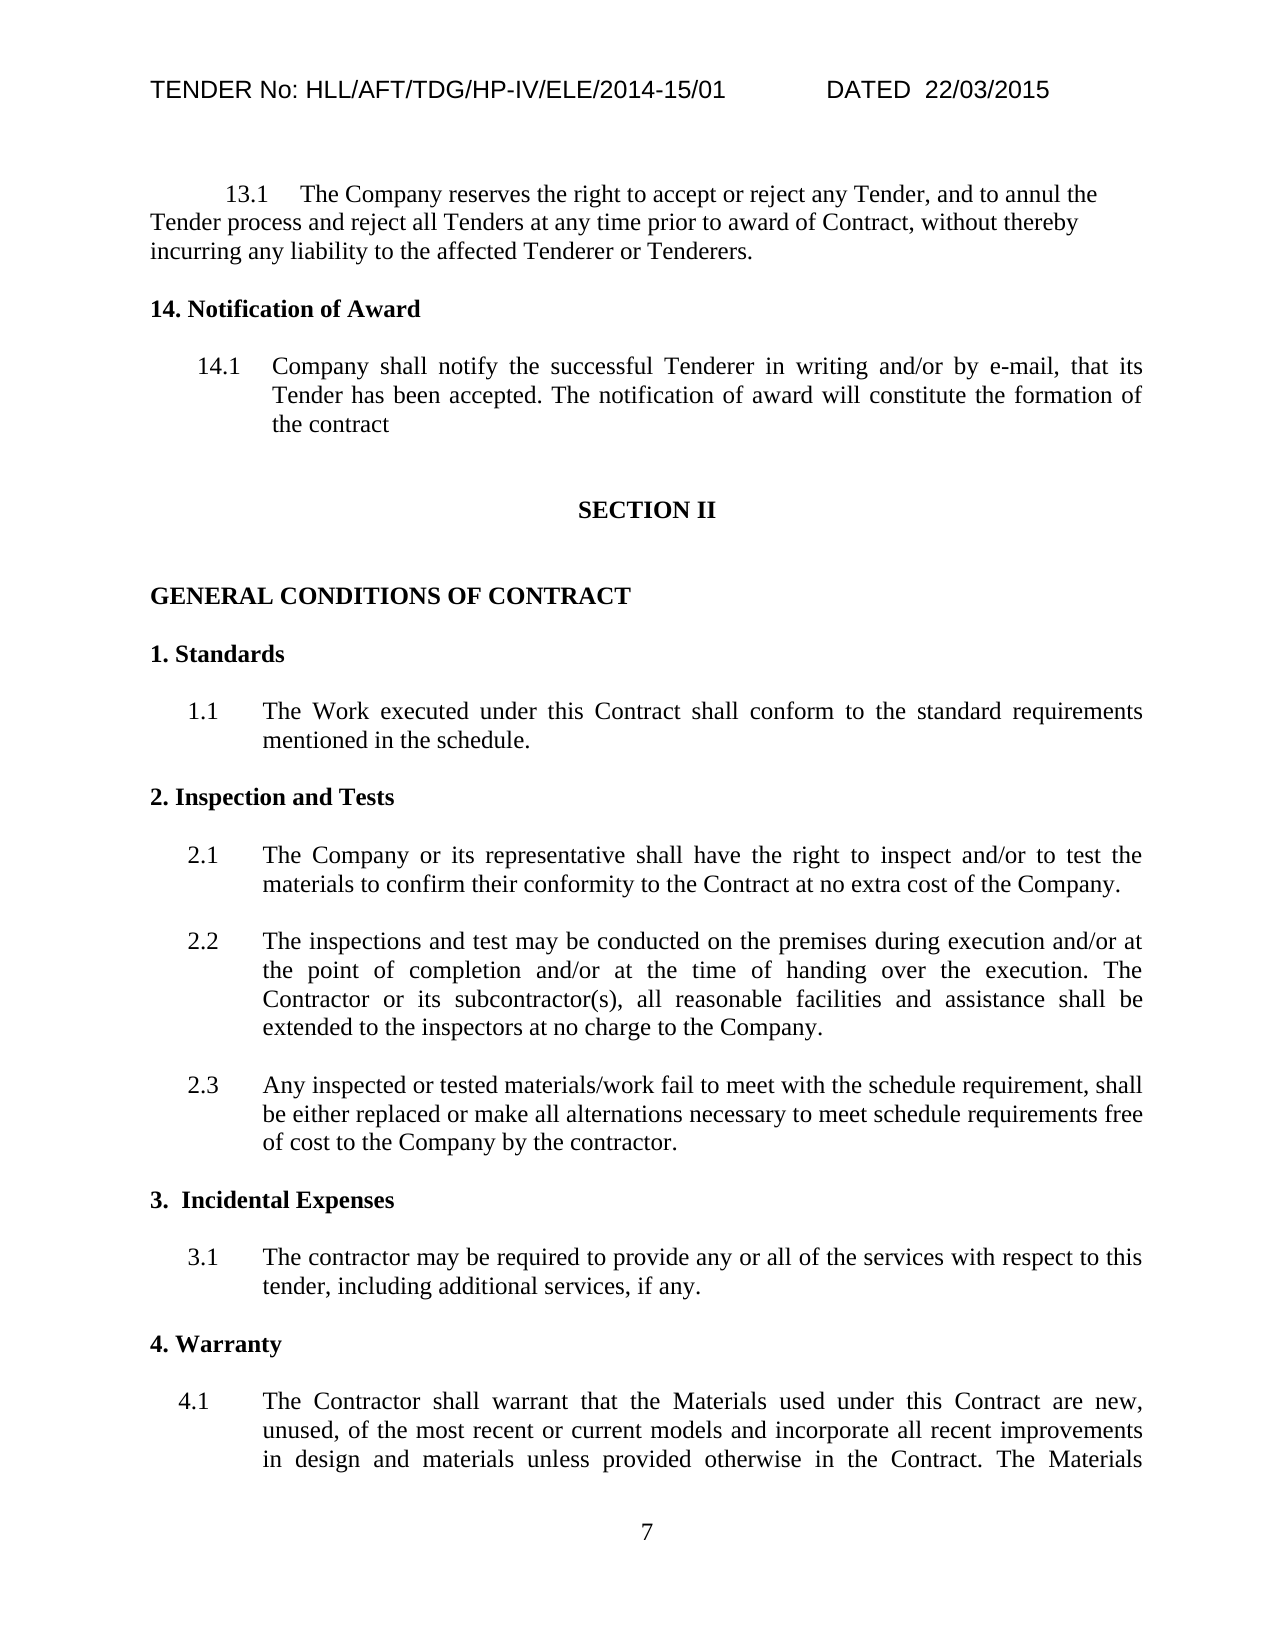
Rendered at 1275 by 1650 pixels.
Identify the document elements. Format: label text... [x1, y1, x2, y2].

text 14.1 Company shall notify the successful Tenderer in writing and/or by e-mail, that its Tender has been accepted. The notification of award will constitute the formation of the contract [197, 351, 1144, 437]
text SECTION II [150, 495, 1144, 524]
text 1.1 The Work executed under this Contract shall conform to the standard requirements mentioned in the schedule. [187, 696, 1144, 754]
text GENERAL CONDITIONS OF CONTRACT [150, 581, 1144, 610]
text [178, 1386, 1144, 1472]
text 3. Incidental Expenses [150, 1185, 1144, 1214]
text 14. Notification of Award [150, 294, 1144, 322]
text 1. Standards [150, 639, 1144, 667]
text 2.3 Any inspected or tested materials/work fail to meet with the schedule requirement, shall be either replaced or make all alternations necessary to meet schedule requirements free of cost to the Company by the contractor. [187, 1070, 1144, 1156]
text 3.1 The contractor may be required to provide any or all of the services with respect to this tender, including additional services, if any. [187, 1242, 1144, 1300]
text 2.2 The inspections and test may be conducted on the premises during execution and/or at the point of completion and/or at the time of handing over the execution. The Contractor or its subcontractor(s), all reasonable facilities and assistance shall be extended to the inspectors at no charge to the Company. [187, 926, 1144, 1041]
text 4. Warranty [150, 1329, 1144, 1357]
text 2. Inspection and Tests [150, 782, 1144, 811]
text 13.1 The Company reserves the right to accept or reject any Tender, and to annul the Tender process and reject all Tenders at any time prior to award of Contract, without thereby incurring any liability to the affected Tenderer or Tenderers. [150, 179, 1144, 265]
text 2.1 The Company or its representative shall have the right to inspect and/or to test the materials to confirm their conformity to the Contract at no extra cost of the Company. [187, 840, 1144, 897]
